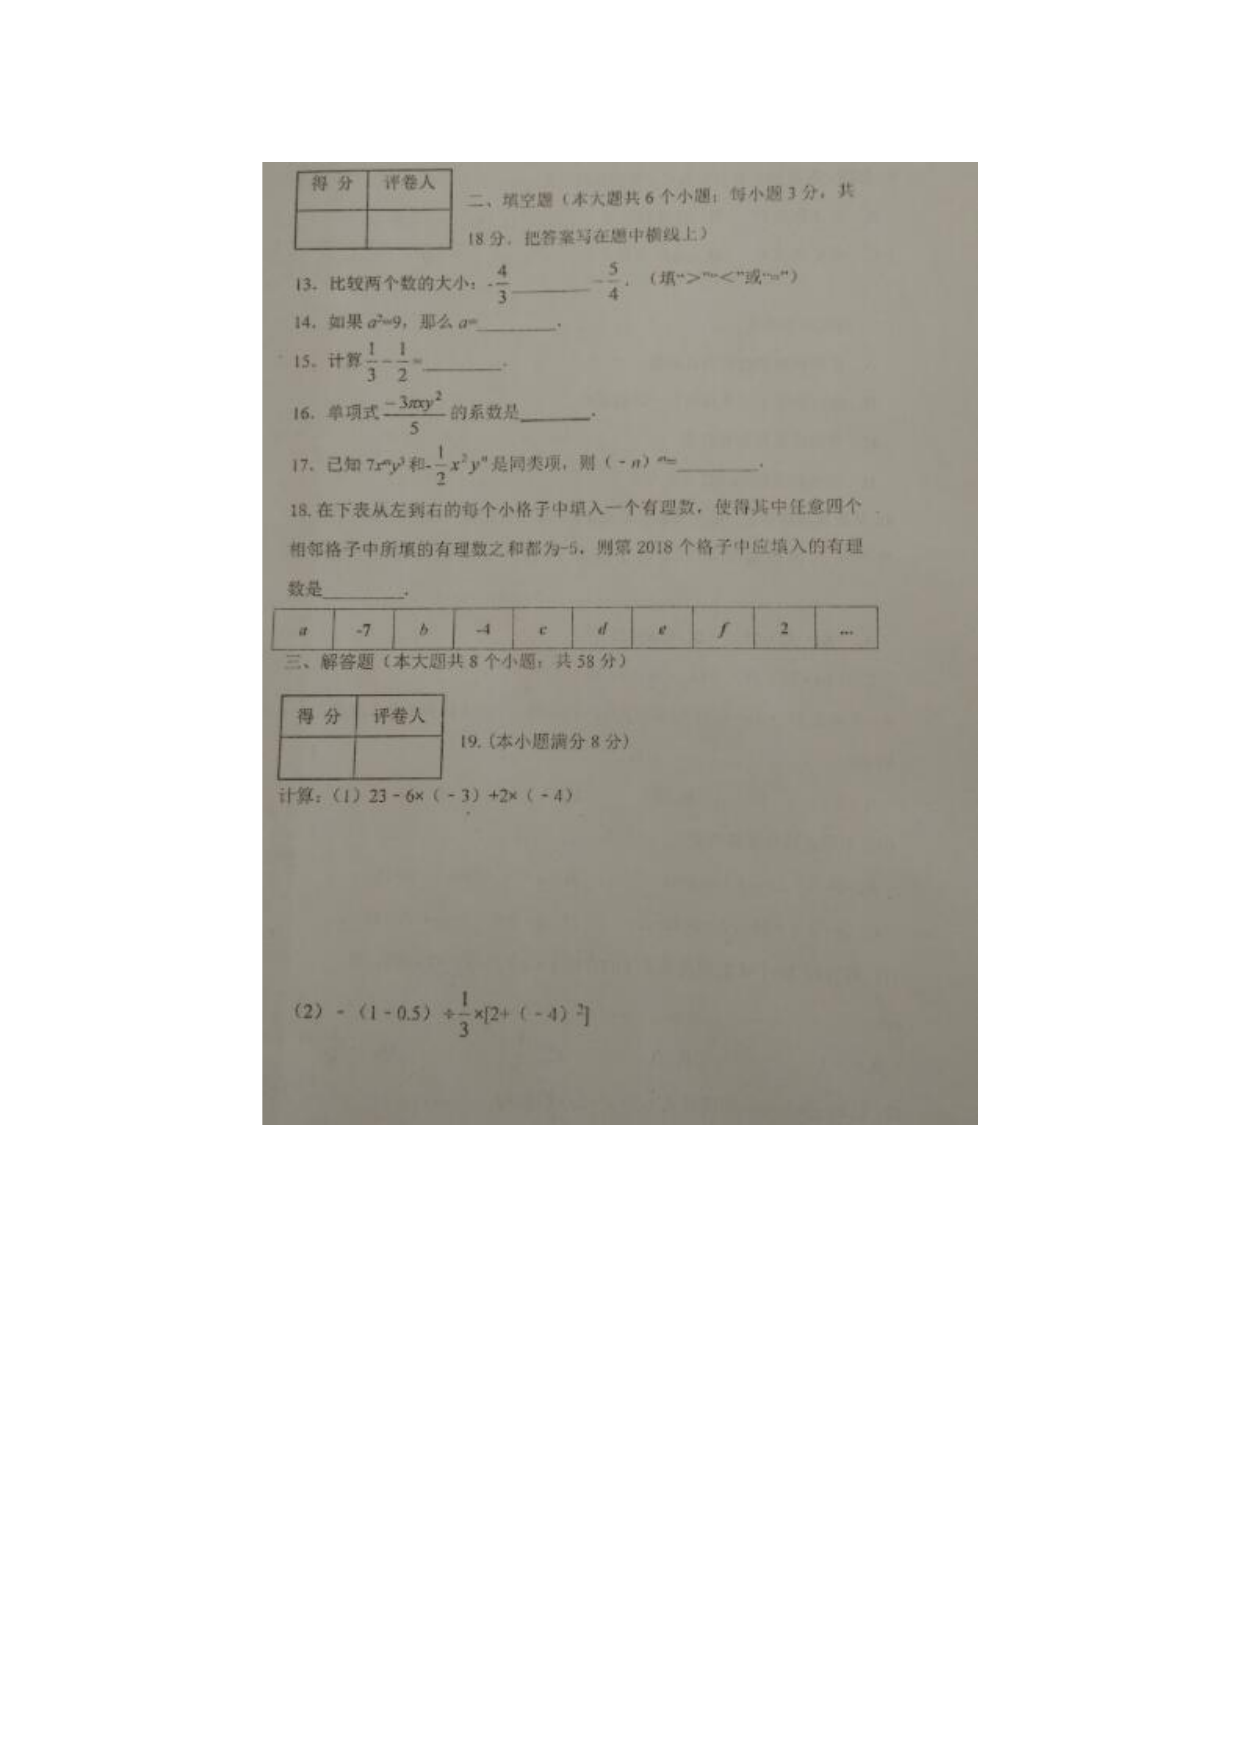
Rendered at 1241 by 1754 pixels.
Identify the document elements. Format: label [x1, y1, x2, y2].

picture [262, 162, 978, 1125]
